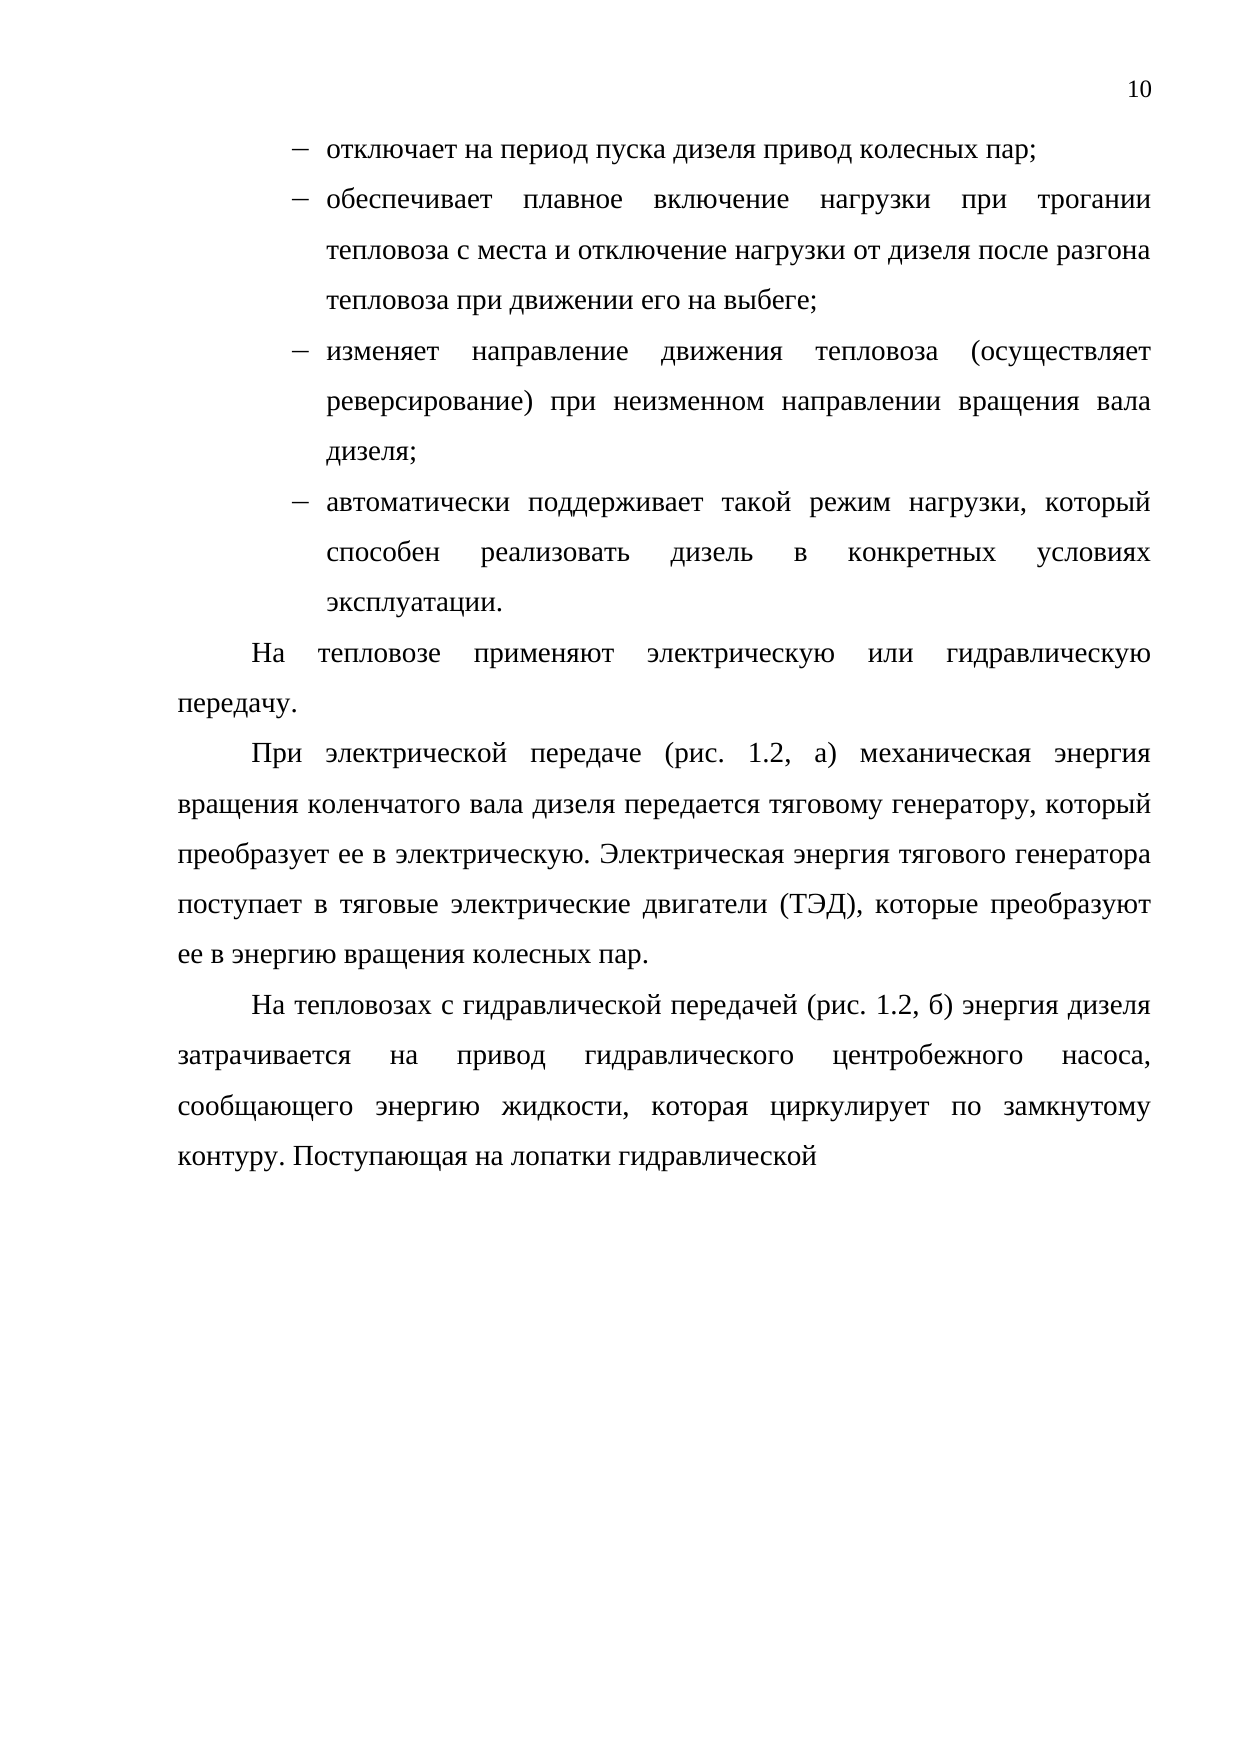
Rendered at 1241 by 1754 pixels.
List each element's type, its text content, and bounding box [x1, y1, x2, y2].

list изменяет направление движения тепловоза (осуществляет реверсирование) при неизменном направлении вращения вала дизеля; [288, 333, 1152, 467]
list автоматически поддерживает такой режим нагрузки, который способен реализовать дизель в конкретных условиях эксплуатации. [288, 484, 1152, 618]
text На тепловозе применяют электрическую или гидравлическую передачу. [177, 635, 1152, 719]
list обеспечивает плавное включение нагрузки при трогании тепловоза с места и отключение нагрузки от дизеля после разгона тепловоза при движении его на выбеге; [288, 182, 1152, 316]
text На тепловозах с гидравлической передачей (рис. 1.2, б) энергия дизеля затрачивается на привод гидравлического центробежного насоса, сообщающего энергию жидкости, которая циркулирует по замкнутому контуру. Поступающая на лопатки гидравлической [177, 987, 1152, 1171]
list отключает на период пуска дизеля привод колесных пар; [288, 131, 1152, 165]
text При электрической передаче (рис. 1.2, а) механическая энергия вращения коленчатого вала дизеля передается тяговому генератору, который преобразует ее в электрическую. Электрическая энергия тягового генератора поступает в тяговые электрические двигатели (ТЭД), которые преобразуют ее в энергию вращения колесных пар. [177, 735, 1152, 970]
